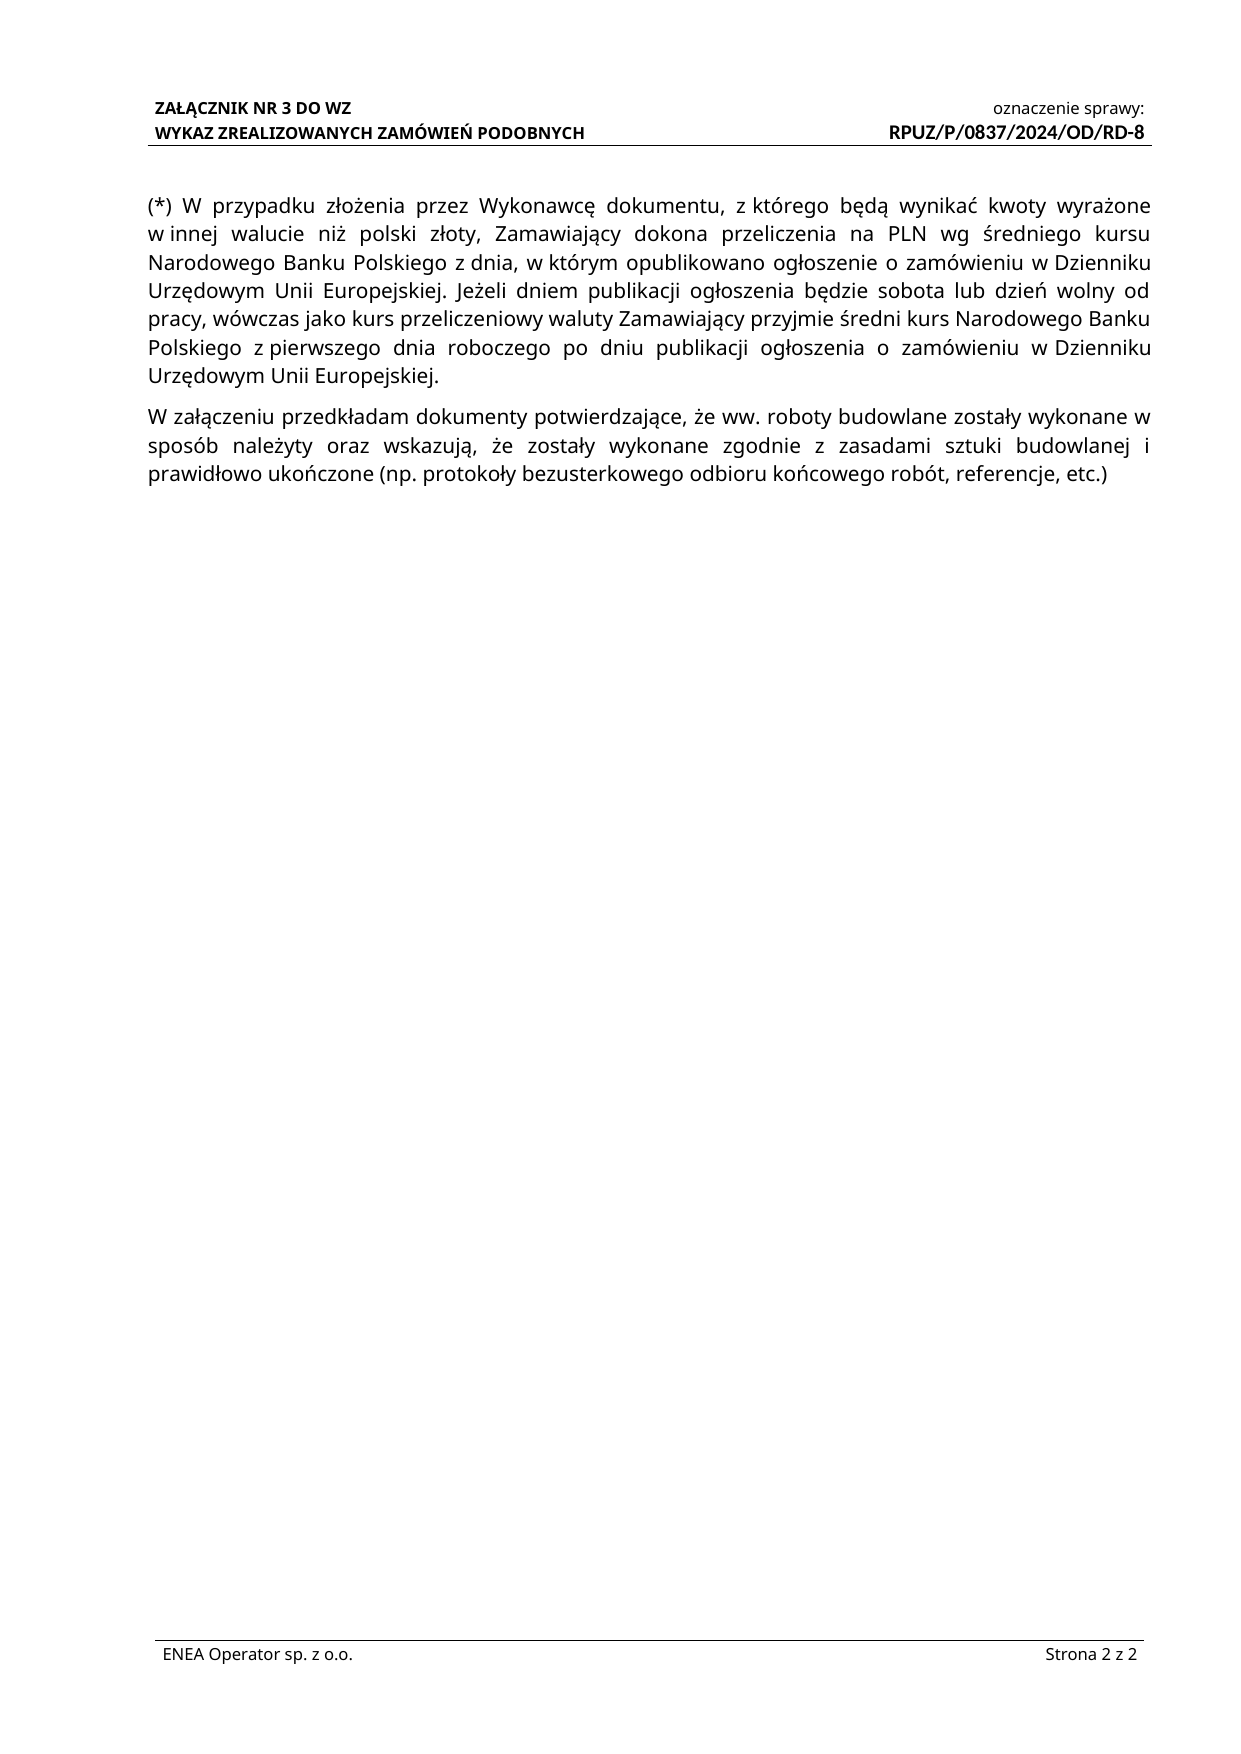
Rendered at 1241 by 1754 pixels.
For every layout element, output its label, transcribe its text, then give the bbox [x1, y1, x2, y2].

text (*) W przypadku złożenia przez Wykonawcę dokumentu, z którego będą wynikać kwoty wyrażone w innej walucie niż polski złoty, Zamawiający dokona przeliczenia na PLN wg średniego kursu Narodowego Banku Polskiego z dnia, w którym opublikowano ogłoszenie o zamówieniu w Dzienniku Urzędowym Unii Europejskiej. Jeżeli dniem publikacji ogłoszenia będzie sobota lub dzień wolny od pracy, wówczas jako kurs przeliczeniowy waluty Zamawiający przyjmie średni kurs Narodowego Banku Polskiego z pierwszego dnia roboczego po dniu publikacji ogłoszenia o zamówieniu w Dzienniku Urzędowym Unii Europejskiej. [148, 191, 1152, 390]
text W załączeniu przedkładam dokumenty potwierdzające, że ww. roboty budowlane zostały wykonane w sposób należyty oraz wskazują, że zostały wykonane zgodnie z zasadami sztuki budowlanej i prawidłowo ukończone (np. protokoły bezusterkowego odbioru końcowego robót, referencje, etc.) [148, 402, 1152, 488]
